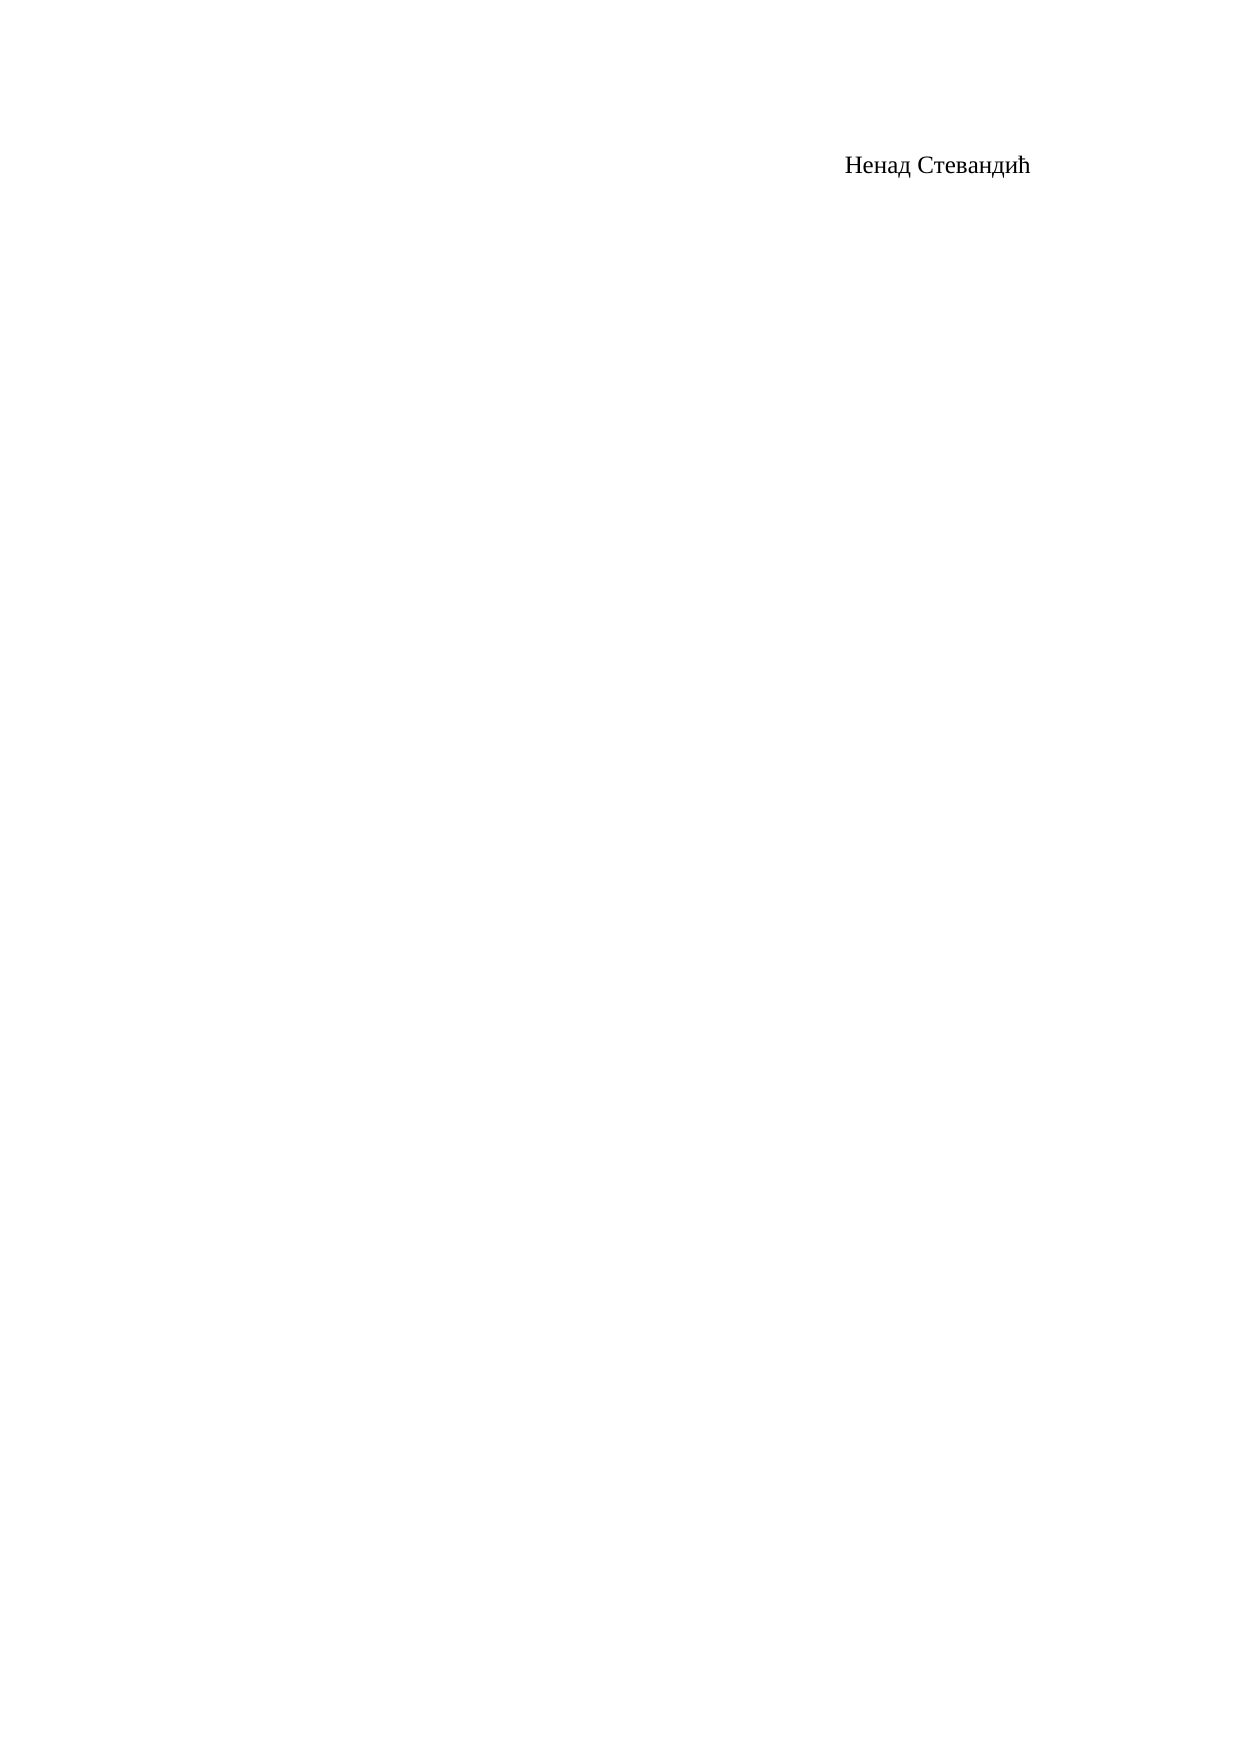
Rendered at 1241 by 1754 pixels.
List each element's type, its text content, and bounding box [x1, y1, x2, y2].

text Ненад Стевандић [150, 150, 1090, 179]
